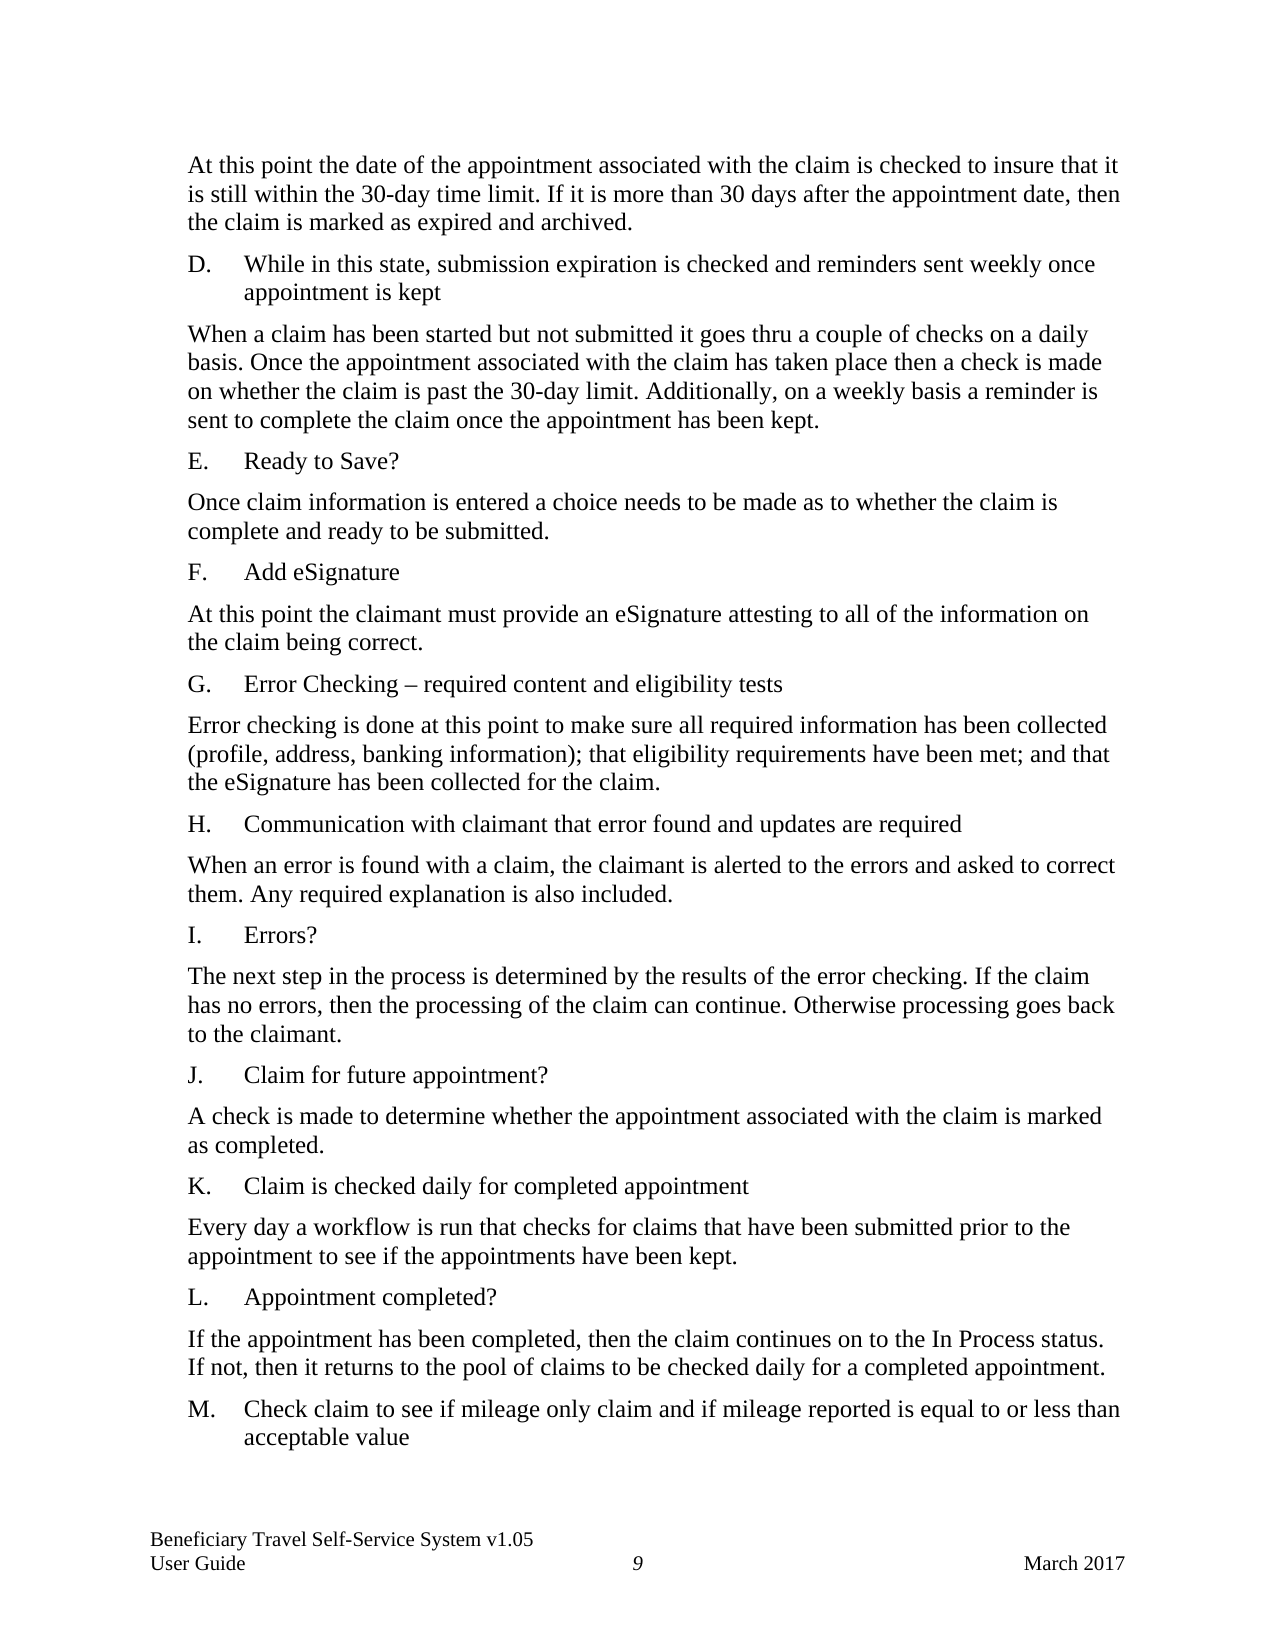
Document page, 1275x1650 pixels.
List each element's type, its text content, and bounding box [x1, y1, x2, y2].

text At this point the claimant must provide an eSignature attesting to all of the information on the claim being correct. [187, 599, 1125, 656]
list Communication with claimant that error found and updates are required [187, 809, 1125, 837]
text Once claim information is entered a choice needs to be made as to whether the claim is complete and ready to be submitted. [187, 487, 1125, 545]
list Check claim to see if mileage only claim and if mileage reported is equal to or less than acceptable value [187, 1394, 1125, 1451]
list Add eSignature [187, 557, 1125, 586]
list Error Checking – required content and eligibility tests [187, 669, 1125, 697]
text A check is made to determine whether the appointment associated with the claim is marked as completed. [187, 1101, 1125, 1159]
text When a claim has been started but not submitted it goes thru a couple of checks on a daily basis. Once the appointment associated with the claim has taken place then a check is made on whether the claim is past the 30-day limit. Additionally, on a weekly basis a reminder is sent to complete the claim once the appointment has been kept. [187, 319, 1125, 434]
text Error checking is done at this point to make sure all required information has been collected (profile, address, banking information); that eligibility requirements have been met; and that the eSignature has been collected for the claim. [187, 710, 1125, 796]
list Appointment completed? [187, 1282, 1125, 1311]
text When an error is found with a claim, the claimant is alerted to the errors and asked to correct them. Any required explanation is also included. [187, 850, 1125, 907]
list Claim for future appointment? [187, 1060, 1125, 1089]
text If the appointment has been completed, then the claim continues on to the In Process status. If not, then it returns to the pool of claims to be checked daily for a completed appointment. [187, 1324, 1125, 1381]
list Errors? [187, 920, 1125, 949]
list While in this state, submission expiration is checked and reminders sent weekly once appointment is kept [187, 249, 1125, 306]
list Ready to Save? [187, 446, 1125, 475]
text At this point the date of the appointment associated with the claim is checked to insure that it is still within the 30-day time limit. If it is more than 30 days after the appointment date, then the claim is marked as expired and archived. [187, 150, 1125, 236]
list Claim is checked daily for completed appointment [187, 1171, 1125, 1200]
text Every day a workflow is run that checks for claims that have been submitted prior to the appointment to see if the appointments have been kept. [187, 1212, 1125, 1270]
text The next step in the process is determined by the results of the error checking. If the claim has no errors, then the processing of the claim can continue. Otherwise processing goes back to the claimant. [187, 961, 1125, 1047]
